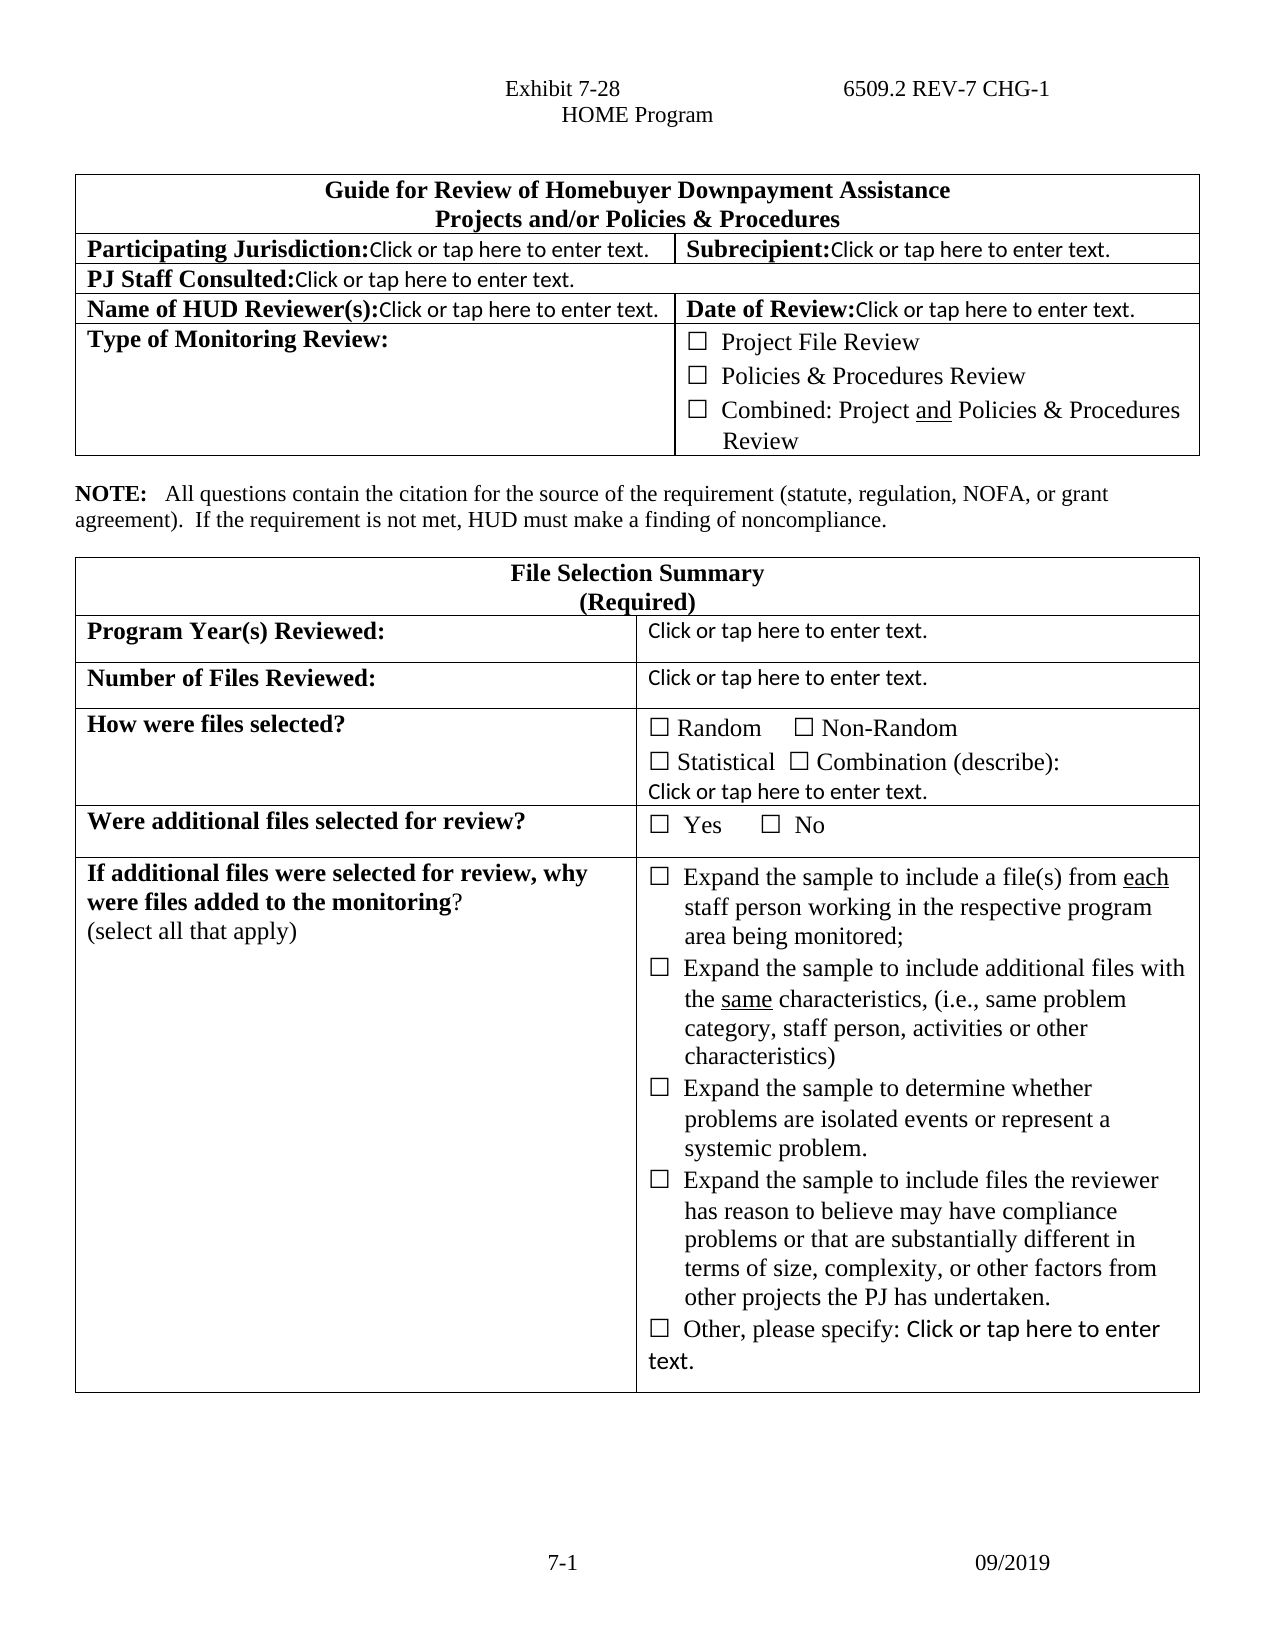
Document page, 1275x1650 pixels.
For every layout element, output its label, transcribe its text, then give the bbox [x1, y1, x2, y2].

table_cell Yes No [637, 806, 1199, 857]
table_cell Date of Review: [676, 294, 1199, 323]
table_header Guide for Review of Homebuyer Downpayment Assistance Projects and/or Policies & Procedures [76, 175, 1199, 233]
table_cell Random Non-Random Statistical Combination (describe): [637, 709, 1199, 805]
table_cell Type of Monitoring Review: [76, 324, 674, 455]
table_cell Expand the sample to include a file(s) from each staff person working in the respective program area being monitored; Expand the sample to include additional files with the same characteristics, (i.e., same problem category, staff person, activities or other characteristics) Expand the sample to determine whether problems are isolated events or represent a systemic problem. Expand the sample to include files the reviewer has reason to believe may have compliance problems or that are substantially different in terms of size, complexity, or other factors from other projects the PJ has undertaken. Other, please specify: [637, 858, 1199, 1392]
table_cell Name of HUD Reviewer(s): [76, 294, 674, 323]
table_cell Subrecipient: [676, 234, 1199, 263]
table_header File Selection Summary (Required) [76, 558, 1199, 615]
table_cell Project File Review Policies & Procedures Review Combined: Project and Policies & Procedures Review [676, 324, 1199, 455]
table_cell How were files selected? [76, 709, 636, 805]
table_cell Number of Files Reviewed: [76, 663, 636, 708]
table_cell Program Year(s) Reviewed: [76, 616, 636, 662]
text NOTE: All questions contain the citation for the source of the requirement (statute, regulation, NOFA, or grant agreement). If the requirement is not met, HUD must make a finding of noncompliance. [75, 480, 1200, 533]
table_cell Were additional files selected for review? [76, 806, 636, 857]
table_cell Participating Jurisdiction: [76, 234, 674, 263]
table_cell If additional files were selected for review, why were files added to the monitoring? (select all that apply) [76, 858, 636, 1392]
table_cell PJ Staff Consulted: [76, 264, 1199, 293]
